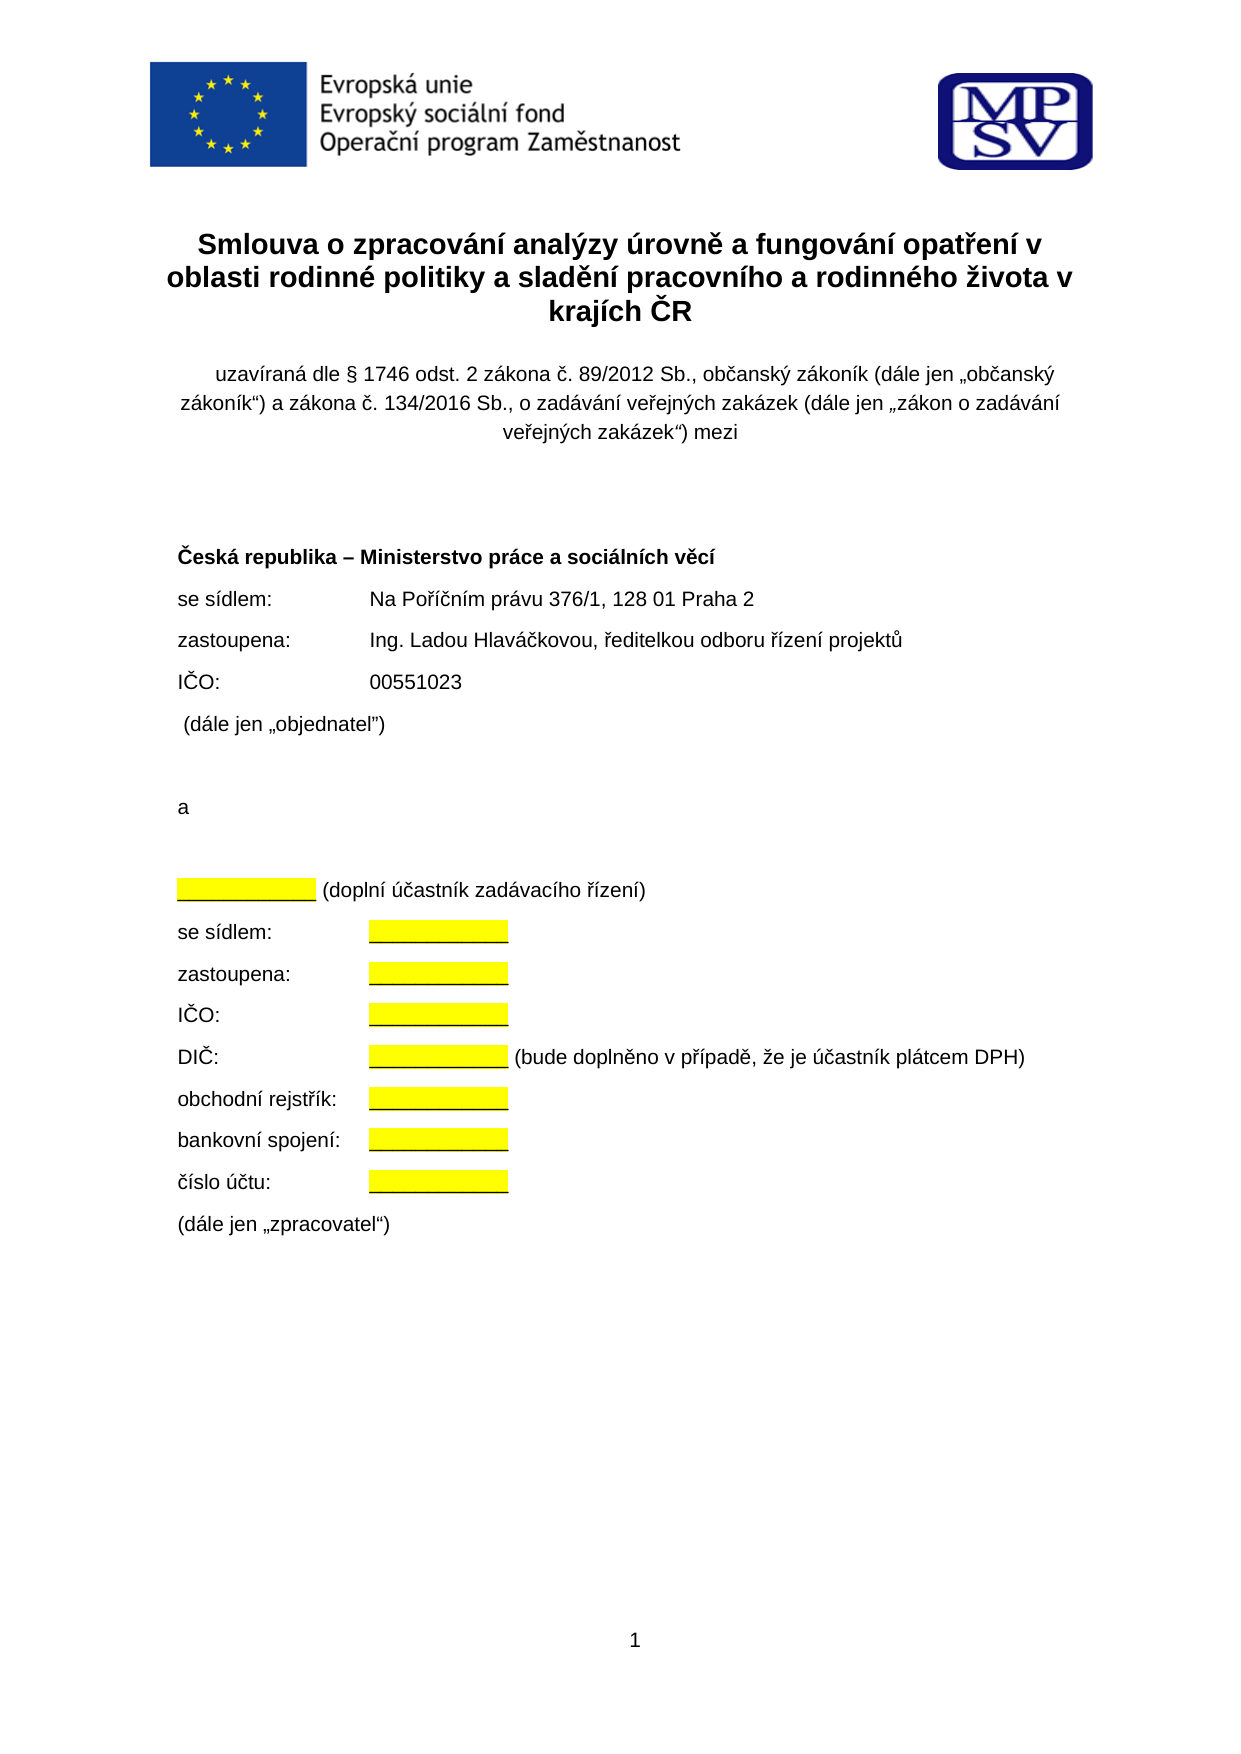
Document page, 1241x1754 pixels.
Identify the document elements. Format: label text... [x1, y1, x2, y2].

text IČO: ____________ [148, 998, 1092, 1027]
text (dále jen „zpracovatel“) [148, 1206, 1092, 1236]
text a [148, 790, 1092, 819]
text ____________ (doplní účastník zadávacího řízení) [148, 873, 1092, 902]
text DIČ: ____________ (bude doplněno v případě, že je účastník plátcem DPH) [148, 1040, 1092, 1069]
picture [938, 73, 1093, 170]
text obchodní rejstřík: ____________ [148, 1081, 1092, 1111]
picture [147, 59, 681, 170]
text se sídlem: ____________ [148, 915, 1092, 944]
text bankovní spojení: ____________ [148, 1123, 1092, 1152]
text IČO: 00551023 [148, 665, 1092, 694]
text zastoupena: ____________ [148, 956, 1092, 986]
text číslo účtu: ____________ [148, 1165, 1092, 1194]
text Smlouva o zpracování analýzy úrovně a fungování opatření v oblasti rodinné politiky a sladění pracovního a rodinného života v krajích ČR [148, 227, 1092, 327]
text Česká republika – Ministerstvo práce a sociálních věcí [148, 540, 1092, 569]
text se sídlem: Na Poříčním právu 376/1, 128 01 Praha 2 [148, 581, 1092, 611]
text uzavíraná dle § 1746 odst. 2 zákona č. 89/2012 Sb., občanský zákoník (dále jen „občanský zákoník“) a zákona č. 134/2016 Sb., o zadávání veřejných zakázek (dále jen „zákon o zadávání veřejných zakázek“) mezi [148, 356, 1092, 444]
text zastoupena: Ing. Ladou Hlaváčkovou, ředitelkou odboru řízení projektů [177, 623, 1092, 652]
text (dále jen „objednatel”) [148, 706, 1092, 736]
